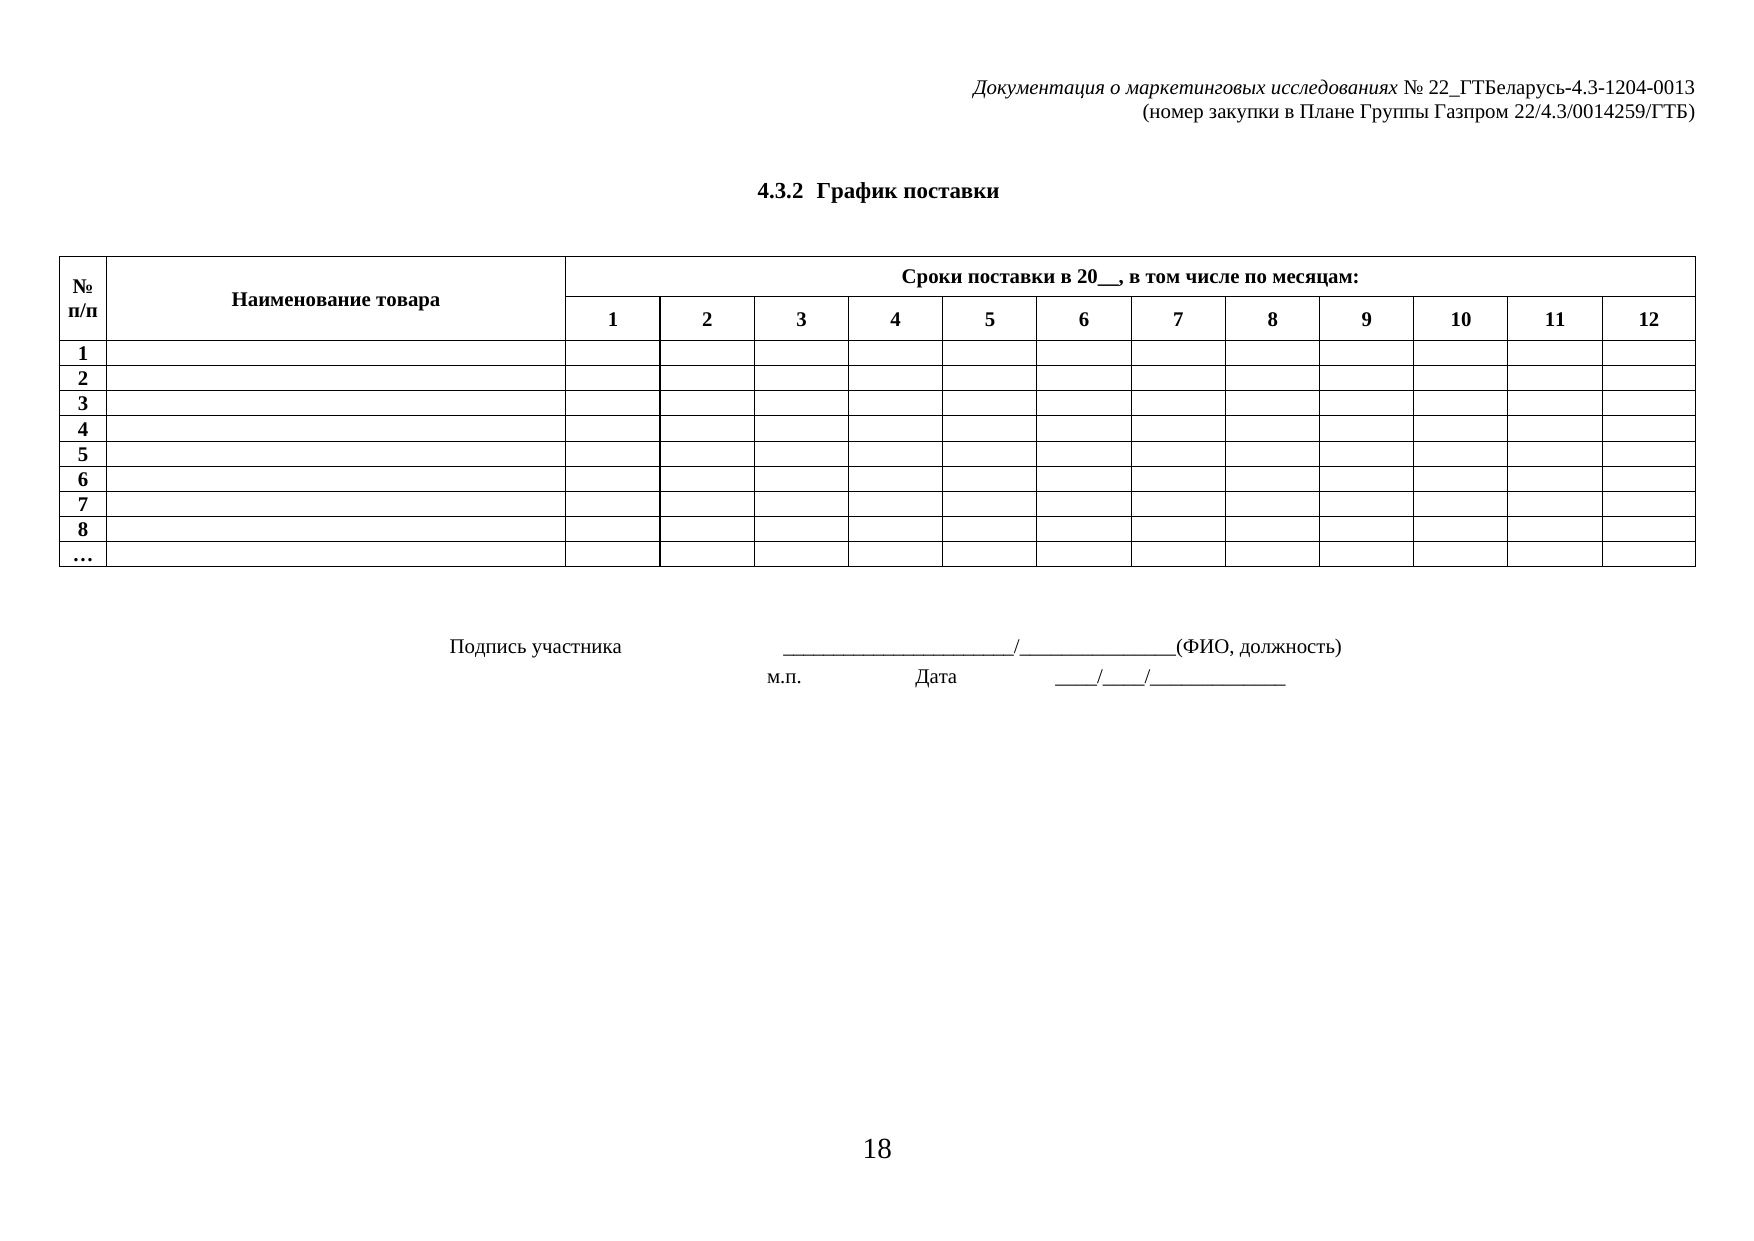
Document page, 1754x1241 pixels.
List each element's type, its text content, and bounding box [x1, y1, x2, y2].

table_cell [1132, 366, 1225, 390]
table_cell [849, 442, 942, 466]
table_cell [107, 492, 565, 516]
table_cell [1508, 341, 1602, 365]
table_cell [566, 492, 659, 516]
table_cell 8 [60, 517, 106, 541]
table_cell [1508, 542, 1602, 566]
table_cell [1226, 492, 1319, 516]
table_cell [1132, 442, 1225, 466]
table_cell [107, 542, 565, 566]
table_cell [943, 492, 1036, 516]
table_header № п/п [60, 257, 106, 340]
table_cell [1320, 467, 1413, 491]
table_cell [849, 366, 942, 390]
table_cell [661, 467, 754, 491]
table_cell [943, 517, 1036, 541]
table_cell [1414, 467, 1507, 491]
table_cell 2 [60, 366, 106, 390]
table_cell [1132, 492, 1225, 516]
table_cell [1037, 542, 1131, 566]
table_cell [566, 517, 659, 541]
table_cell [755, 366, 848, 390]
table_cell [1320, 517, 1413, 541]
table_cell [1508, 416, 1602, 441]
table_cell [849, 467, 942, 491]
table_cell [943, 542, 1036, 566]
table_cell [1414, 492, 1507, 516]
table_cell [1603, 442, 1695, 466]
table_cell [566, 391, 659, 415]
table_cell [1226, 542, 1319, 566]
table_cell [1037, 391, 1131, 415]
table_cell 1 [60, 341, 106, 365]
table_cell [1226, 366, 1319, 390]
table_cell [943, 366, 1036, 390]
table_cell 7 [1132, 297, 1225, 340]
table_cell 5 [943, 297, 1036, 340]
table_cell [1508, 442, 1602, 466]
table_cell [849, 517, 942, 541]
table_cell [943, 341, 1036, 365]
table_cell [1037, 492, 1131, 516]
table_cell [1508, 467, 1602, 491]
table_cell [1414, 391, 1507, 415]
table_cell [661, 542, 754, 566]
table_cell [943, 467, 1036, 491]
table_cell [1226, 416, 1319, 441]
table_cell [1508, 492, 1602, 516]
table_cell [1603, 366, 1695, 390]
table_cell [755, 467, 848, 491]
table_cell [1320, 366, 1413, 390]
table_cell [1226, 517, 1319, 541]
table_cell [1603, 492, 1695, 516]
table_cell [107, 517, 565, 541]
table_cell [1320, 416, 1413, 441]
text м.п. Дата ____/____/_____________ [326, 664, 1695, 688]
table_cell [943, 416, 1036, 441]
table_cell 6 [60, 467, 106, 491]
table_cell 6 [1037, 297, 1131, 340]
table_cell [1320, 391, 1413, 415]
table_cell [1132, 467, 1225, 491]
table_cell [1037, 517, 1131, 541]
table_cell [1037, 467, 1131, 491]
table_cell [755, 341, 848, 365]
table_cell [1508, 517, 1602, 541]
table_cell [1414, 416, 1507, 441]
table_cell [566, 442, 659, 466]
table_cell [1603, 416, 1695, 441]
table_cell [107, 341, 565, 365]
table_cell 4 [60, 416, 106, 441]
table_cell [1320, 442, 1413, 466]
table_cell [661, 442, 754, 466]
table_cell [755, 442, 848, 466]
table_cell [1132, 341, 1225, 365]
table_cell [849, 542, 942, 566]
table_cell [107, 442, 565, 466]
table_cell [566, 542, 659, 566]
table_cell [1226, 467, 1319, 491]
table_cell [1226, 391, 1319, 415]
table_cell [1037, 366, 1131, 390]
table_cell [1414, 542, 1507, 566]
table_cell [661, 366, 754, 390]
table_cell [1132, 542, 1225, 566]
table_cell 8 [1226, 297, 1319, 340]
table_cell [849, 391, 942, 415]
table_cell [1132, 517, 1225, 541]
table_cell [661, 391, 754, 415]
table_cell 4 [849, 297, 942, 340]
table_cell [755, 517, 848, 541]
table_header Наименование товара [107, 257, 565, 340]
table_cell [566, 416, 659, 441]
table_cell [1414, 366, 1507, 390]
table_cell [943, 391, 1036, 415]
table_cell [1132, 391, 1225, 415]
table_cell [1414, 341, 1507, 365]
table_cell [755, 416, 848, 441]
table_cell [849, 341, 942, 365]
table_cell [107, 416, 565, 441]
table_cell [1508, 366, 1602, 390]
table_cell [755, 492, 848, 516]
table_cell [1414, 517, 1507, 541]
table_cell [107, 391, 565, 415]
table_cell [1037, 416, 1131, 441]
table_cell [661, 492, 754, 516]
table_cell 9 [1320, 297, 1413, 340]
table_cell 3 [755, 297, 848, 340]
table_cell [943, 442, 1036, 466]
table_cell [1603, 391, 1695, 415]
table_cell 3 [60, 391, 106, 415]
table_cell [1603, 341, 1695, 365]
table_cell [107, 366, 565, 390]
table_header Сроки поставки в 20__, в том числе по месяцам: [566, 257, 1695, 296]
table_cell … [60, 542, 106, 566]
table_cell [661, 517, 754, 541]
table_cell 7 [60, 492, 106, 516]
table_cell [1226, 341, 1319, 365]
table_cell [1226, 442, 1319, 466]
table_cell [1508, 391, 1602, 415]
table_cell [1132, 416, 1225, 441]
table_cell [661, 341, 754, 365]
table_cell [755, 391, 848, 415]
table_cell 10 [1414, 297, 1507, 340]
table_cell 12 [1603, 297, 1695, 340]
table_cell [566, 467, 659, 491]
table_cell 11 [1508, 297, 1602, 340]
table_cell [755, 542, 848, 566]
table_cell [107, 467, 565, 491]
table_cell [1603, 467, 1695, 491]
table_cell [1603, 517, 1695, 541]
table_cell [1320, 341, 1413, 365]
table_cell [1037, 442, 1131, 466]
table_cell [1037, 341, 1131, 365]
table_cell [849, 492, 942, 516]
table_cell [1414, 442, 1507, 466]
table_cell [661, 416, 754, 441]
list График поставки [59, 177, 1698, 203]
table_cell [1603, 542, 1695, 566]
table_cell 5 [60, 442, 106, 466]
table_cell [566, 366, 659, 390]
table_cell 1 [566, 297, 659, 340]
table_cell [1320, 542, 1413, 566]
text Подпись участника /_______________(ФИО, должность) [96, 634, 1695, 658]
table_cell [1320, 492, 1413, 516]
table_cell 2 [661, 297, 754, 340]
table_cell [566, 341, 659, 365]
table_cell [849, 416, 942, 441]
